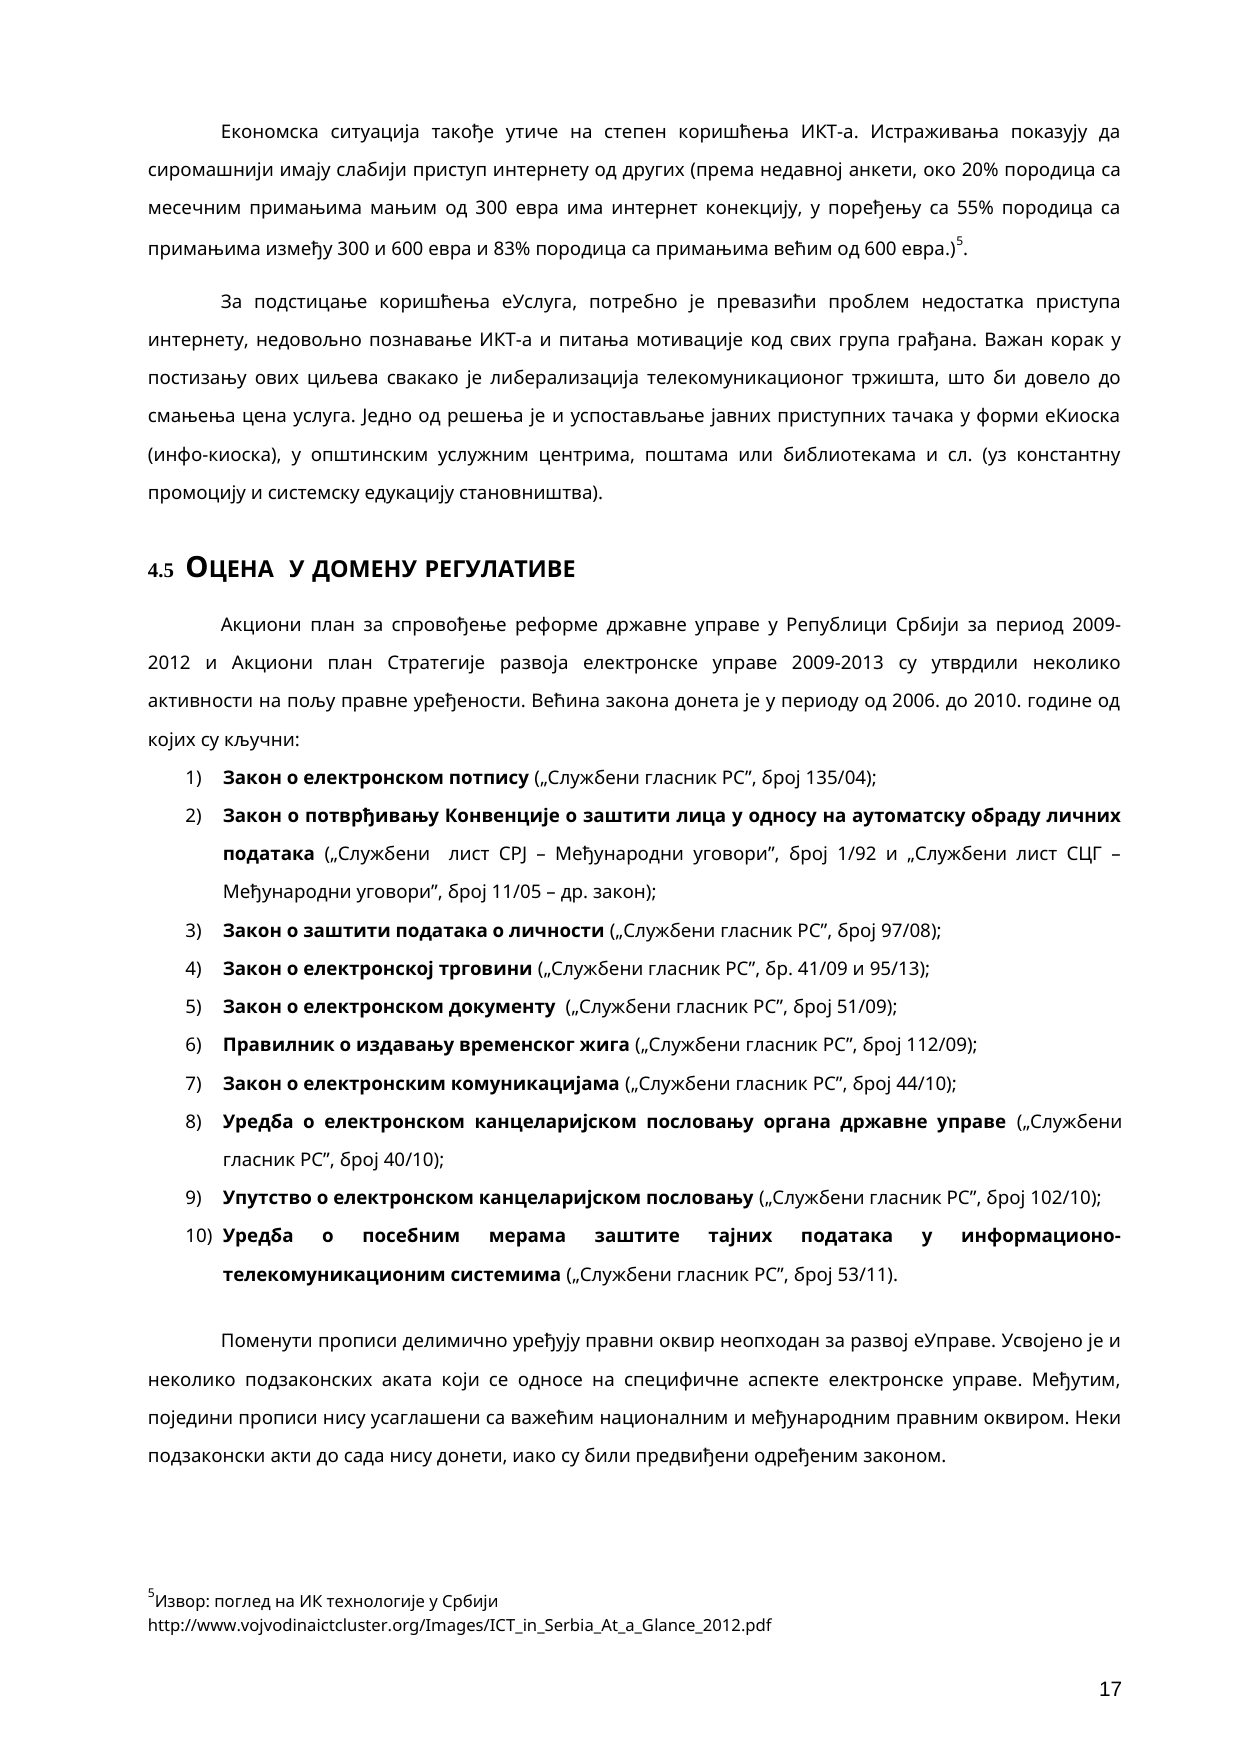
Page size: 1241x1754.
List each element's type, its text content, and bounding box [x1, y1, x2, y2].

text За подстицање коришћења еУслуга, потребно је превазићи проблем недостатка приступа интернету, недовољно познавање ИКТ-а и питања мотивације код свих група грађана. Важан корак у постизању ових циљева свакако је либерализација телекомуникационог тржишта, што би довело до смањења цена услуга. Једно од решења је и успостављање јавних приступних тачака у форми еКиоска (инфо-киоска), у општинским услужним центрима, поштама или библиотекама и сл. (уз константну промоцију и системску едукацију становништва). [148, 288, 1122, 504]
list Упутство о електронском канцеларијском пословању („Службени гласник РС”, број 102/10); [185, 1184, 1122, 1210]
text Економска ситуација такође утиче на степен коришћења ИКТ-а. Истраживања показују да сиромашнији имају слабији приступ интернету од других (према недавној анкети, око 20% породица са месечним примањима мањим од 300 евра има интернет конекцију, у поређењу са 55% породица са примањима између 300 и 600 евра и 83% породица са примањима већим од 600 евра.). [148, 118, 1122, 261]
list Закон о потврђивању Конвенције о заштити лица у односу на аутоматску обраду личних података („Службени лист СРЈ – Међународни уговори”, број 1/92 и „Службени лист СЦГ – Међународни уговори”, број 11/05 – др. закон); [185, 802, 1122, 904]
list Уредба о посебним мерама заштите тајних података у информационо-телекомуникационим системима („Службени гласник РС”, број 53/11). [185, 1223, 1122, 1287]
list Уредба о електронском канцеларијском пословању органа државне управе („Службени гласник РС”, број 40/10); [185, 1108, 1122, 1172]
list Закон о електронској трговини („Службени гласник РС”, бр. 41/09 и 95/13); [185, 955, 1122, 981]
text Акциони план за спровођење реформе државне управе у Републици Србији за период 2009-2012 и Aкциони план Стратегије развоја електронске управе 2009-2013 су утврдили неколико активности на пољу правне уређености. Већина закона донета је у периоду од 2006. до 2010. године од којих су кључни: [148, 611, 1122, 751]
list Правилник о издавању временског жига („Службени гласник РС”, број 112/09); [185, 1032, 1122, 1057]
subtitle Оцена у домену регулативе [118, 546, 1122, 586]
text Поменути прописи делимично уређују правни оквир неопходан за развој еУправе. Усвојено је и неколико подзаконских аката који се односе на специфичне аспекте електронске управе. Међутим, поједини прописи нису усаглашени са важећим националним и међународним правним оквиром. Неки подзаконски акти до сада нису донети, иако су били предвиђени одређеним законом. [148, 1328, 1122, 1468]
list Закон о електронском потпису („Службени гласник РС”, број 135/04); [185, 764, 1122, 789]
list Закон о електронском документу („Службени гласник РС”, број 51/09); [185, 993, 1122, 1019]
list Закон о електронским комуникацијама („Службени гласник РС”, број 44/10); [185, 1070, 1122, 1095]
list Закон о заштити података о личности („Службени гласник РС”, број 97/08); [185, 917, 1122, 942]
